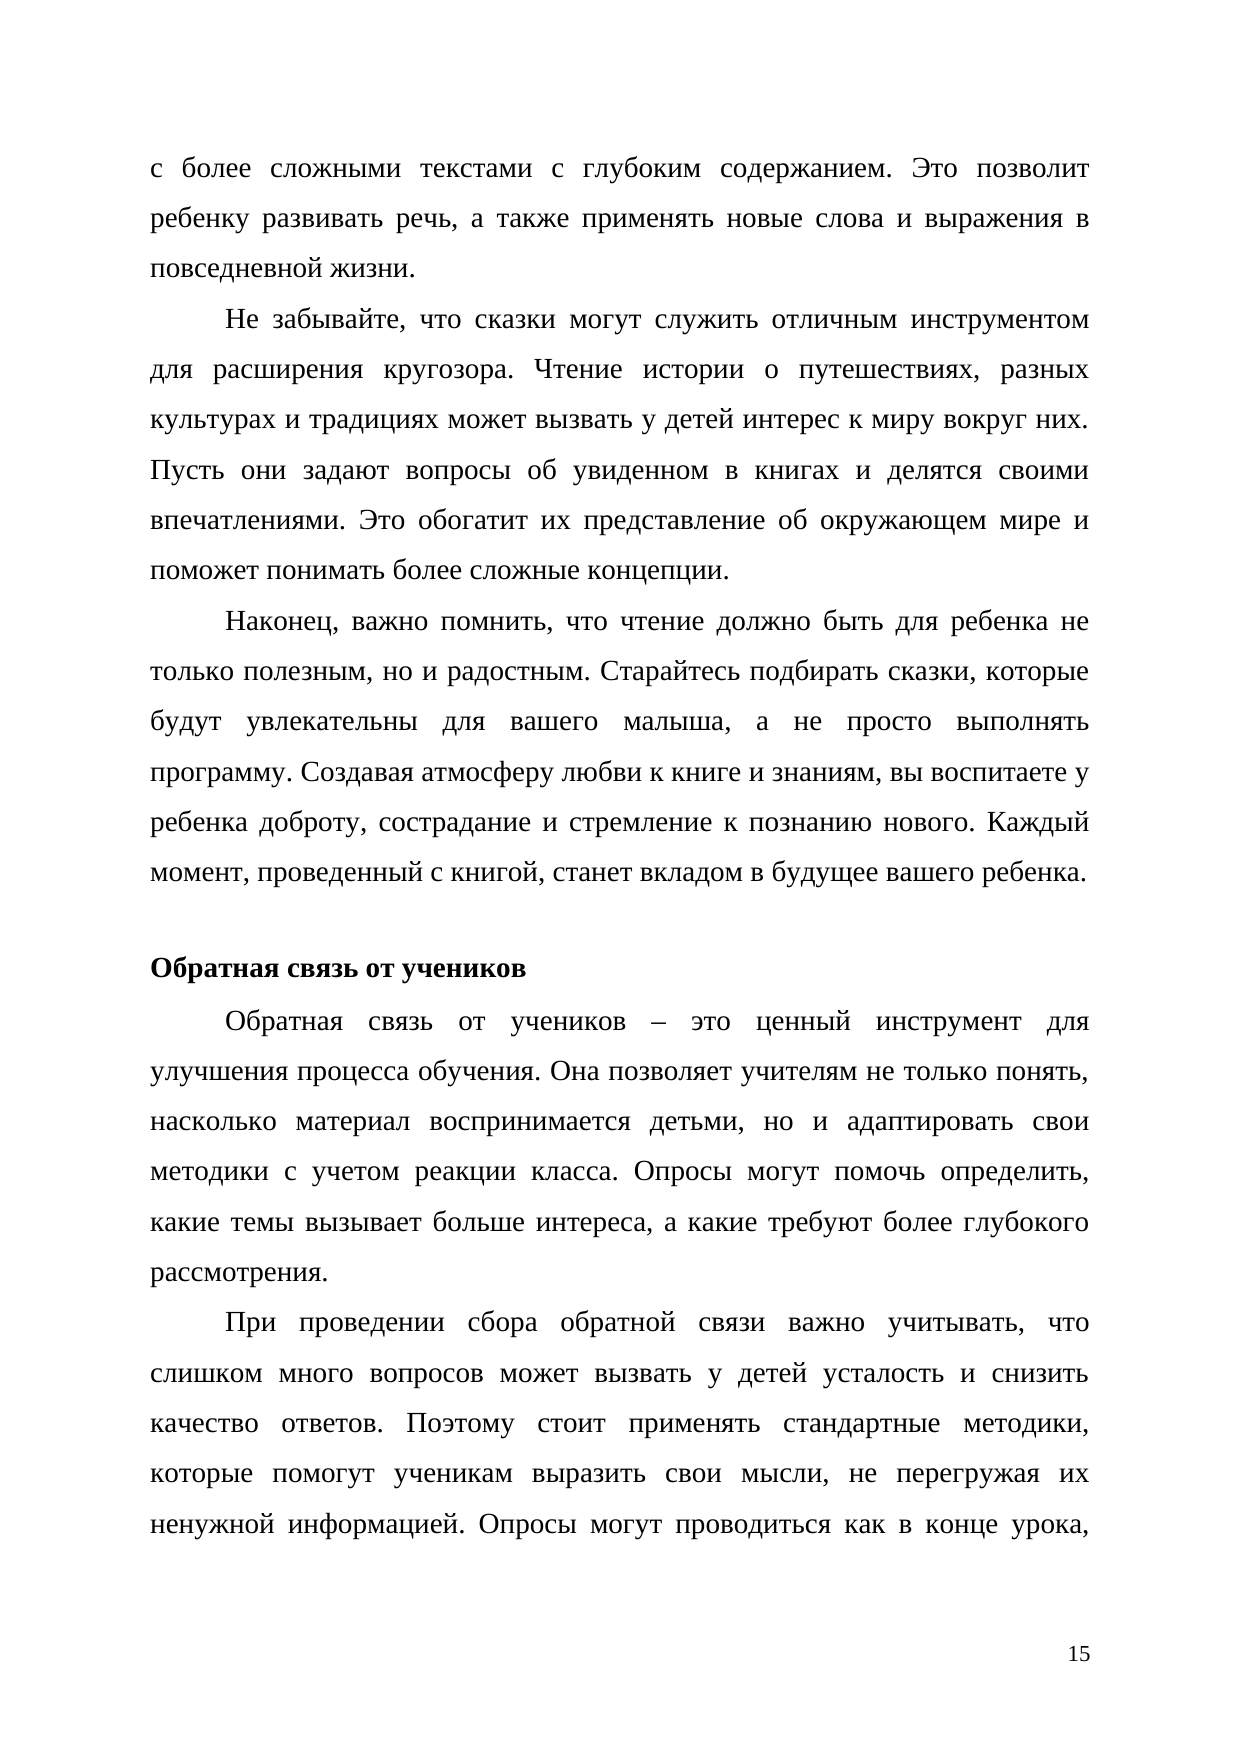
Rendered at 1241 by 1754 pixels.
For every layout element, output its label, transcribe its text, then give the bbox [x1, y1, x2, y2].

text Не забывайте, что сказки могут служить отличным инструментом для расширения кругозора. Чтение истории о путешествиях, разных культурах и традициях может вызвать у детей интерес к миру вокруг них. Пусть они задают вопросы об увиденном в книгах и делятся своими впечатлениями. Это обогатит их представление об окружающем мире и поможет понимать более сложные концепции. [150, 301, 1090, 586]
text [150, 150, 1090, 284]
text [150, 1304, 1090, 1539]
text Наконец, важно помнить, что чтение должно быть для ребенка не только полезным, но и радостным. Старайтесь подбирать сказки, которые будут увлекательны для вашего малыша, а не просто выполнять программу. Создавая атмосферу любви к книге и знаниям, вы воспитаете у ребенка доброту, сострадание и стремление к познанию нового. Каждый момент, проведенный с книгой, станет вкладом в будущее вашего ребенка. [150, 603, 1090, 888]
text Обратная связь от учеников [150, 950, 1090, 983]
text Обратная связь от учеников – это ценный инструмент для улучшения процесса обучения. Она позволяет учителям не только понять, насколько материал воспринимается детьми, но и адаптировать свои методики с учетом реакции класса. Опросы могут помочь определить, какие темы вызывает больше интереса, а какие требуют более глубокого рассмотрения. [150, 1003, 1090, 1288]
